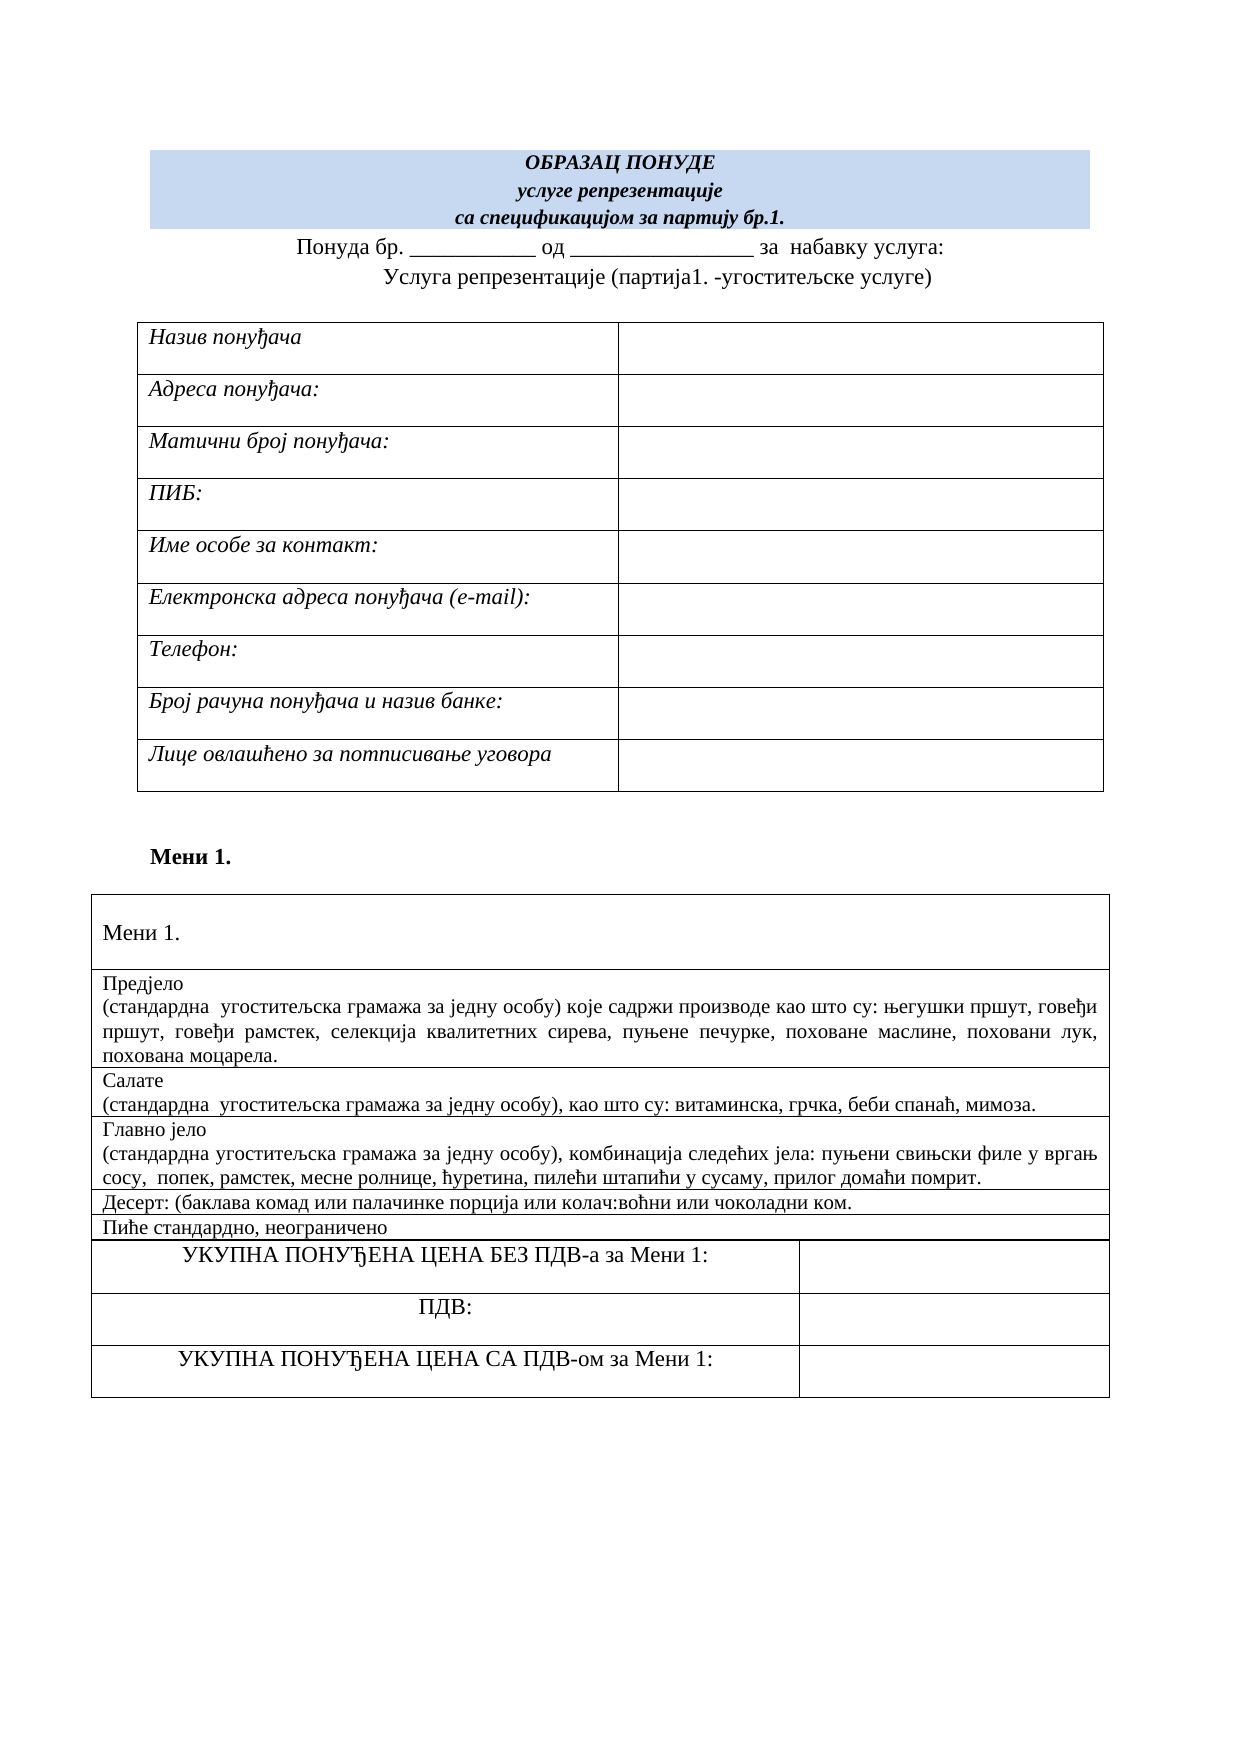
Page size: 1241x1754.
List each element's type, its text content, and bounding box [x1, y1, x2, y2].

table_cell Лице овлашћено за потписивање уговора [138, 740, 618, 791]
table_cell Салате (стандардна угоститељска грамажа за једну особу), као што су: витаминска, грчка, беби спанаћ, мимоза. [92, 1068, 1109, 1116]
table_cell ПИБ: [138, 479, 618, 530]
table_cell [619, 636, 1103, 687]
table_cell Матични број понуђача: [138, 427, 618, 478]
table_cell [619, 427, 1103, 478]
table_header Назив понуђача [138, 323, 618, 374]
table_header Мени 1. [92, 895, 1109, 969]
text ОБРАЗАЦ ПОНУДЕ [150, 150, 1090, 174]
table_cell [619, 531, 1103, 582]
text Понуда бр. ___________ од ________________ за набавку услуга: [150, 233, 1090, 259]
table_cell Електронска адреса понуђача (e-mail): [138, 584, 618, 634]
table_cell [619, 740, 1103, 791]
table_cell [619, 479, 1103, 530]
table_cell Број рачуна понуђача и назив банке: [138, 688, 618, 739]
table_cell [619, 375, 1103, 426]
table_cell [800, 1294, 1109, 1344]
table_cell [800, 1346, 1109, 1397]
table_cell Име особе за контакт: [138, 531, 618, 582]
table_cell ПДВ: [92, 1294, 799, 1344]
table_header [619, 323, 1103, 374]
text Мени 1. [150, 843, 1090, 869]
text Услуга репрезентације (партија1. -угоститељске услуге) [150, 263, 1090, 289]
table_cell [619, 688, 1103, 739]
table_header УКУПНА ПОНУЂЕНА ЦЕНА БЕЗ ПДВ-а за Мени 1: [92, 1241, 799, 1292]
table_cell Телефон: [138, 636, 618, 687]
table_header [800, 1241, 1109, 1292]
table_cell Главно јело (стандардна угоститељска грамажа за једну особу), комбинација следећих јела: пуњени свињски филе у вргањ сосу, попек, рамстек, месне ролнице, ћуретина, пилећи штапићи у сусаму, прилог домаћи помрит. [92, 1117, 1109, 1189]
text услуге репрезентације [150, 178, 1090, 202]
table_cell УКУПНА ПОНУЂЕНА ЦЕНА СА ПДВ-ом за Мени 1: [92, 1346, 799, 1397]
text са спецификацијом за партију бр.1. [150, 205, 1090, 229]
table_cell Адреса понуђача: [138, 375, 618, 426]
table_cell Десерт: (баклава комад или палачинке порција или колач:воћни или чоколадни ком. [92, 1190, 1109, 1214]
table_cell [619, 584, 1103, 634]
table_cell Предјело (стандардна угоститељска грамажа за једну особу) које садржи производе као што су: његушки пршут, говеђи пршут, говеђи рамстек, селекција квалитетних сирева, пуњене печурке, поховане маслине, поховани лук, похована моцарела. [92, 970, 1109, 1067]
table_cell Пиће стандардно, неограничено [92, 1215, 1109, 1239]
